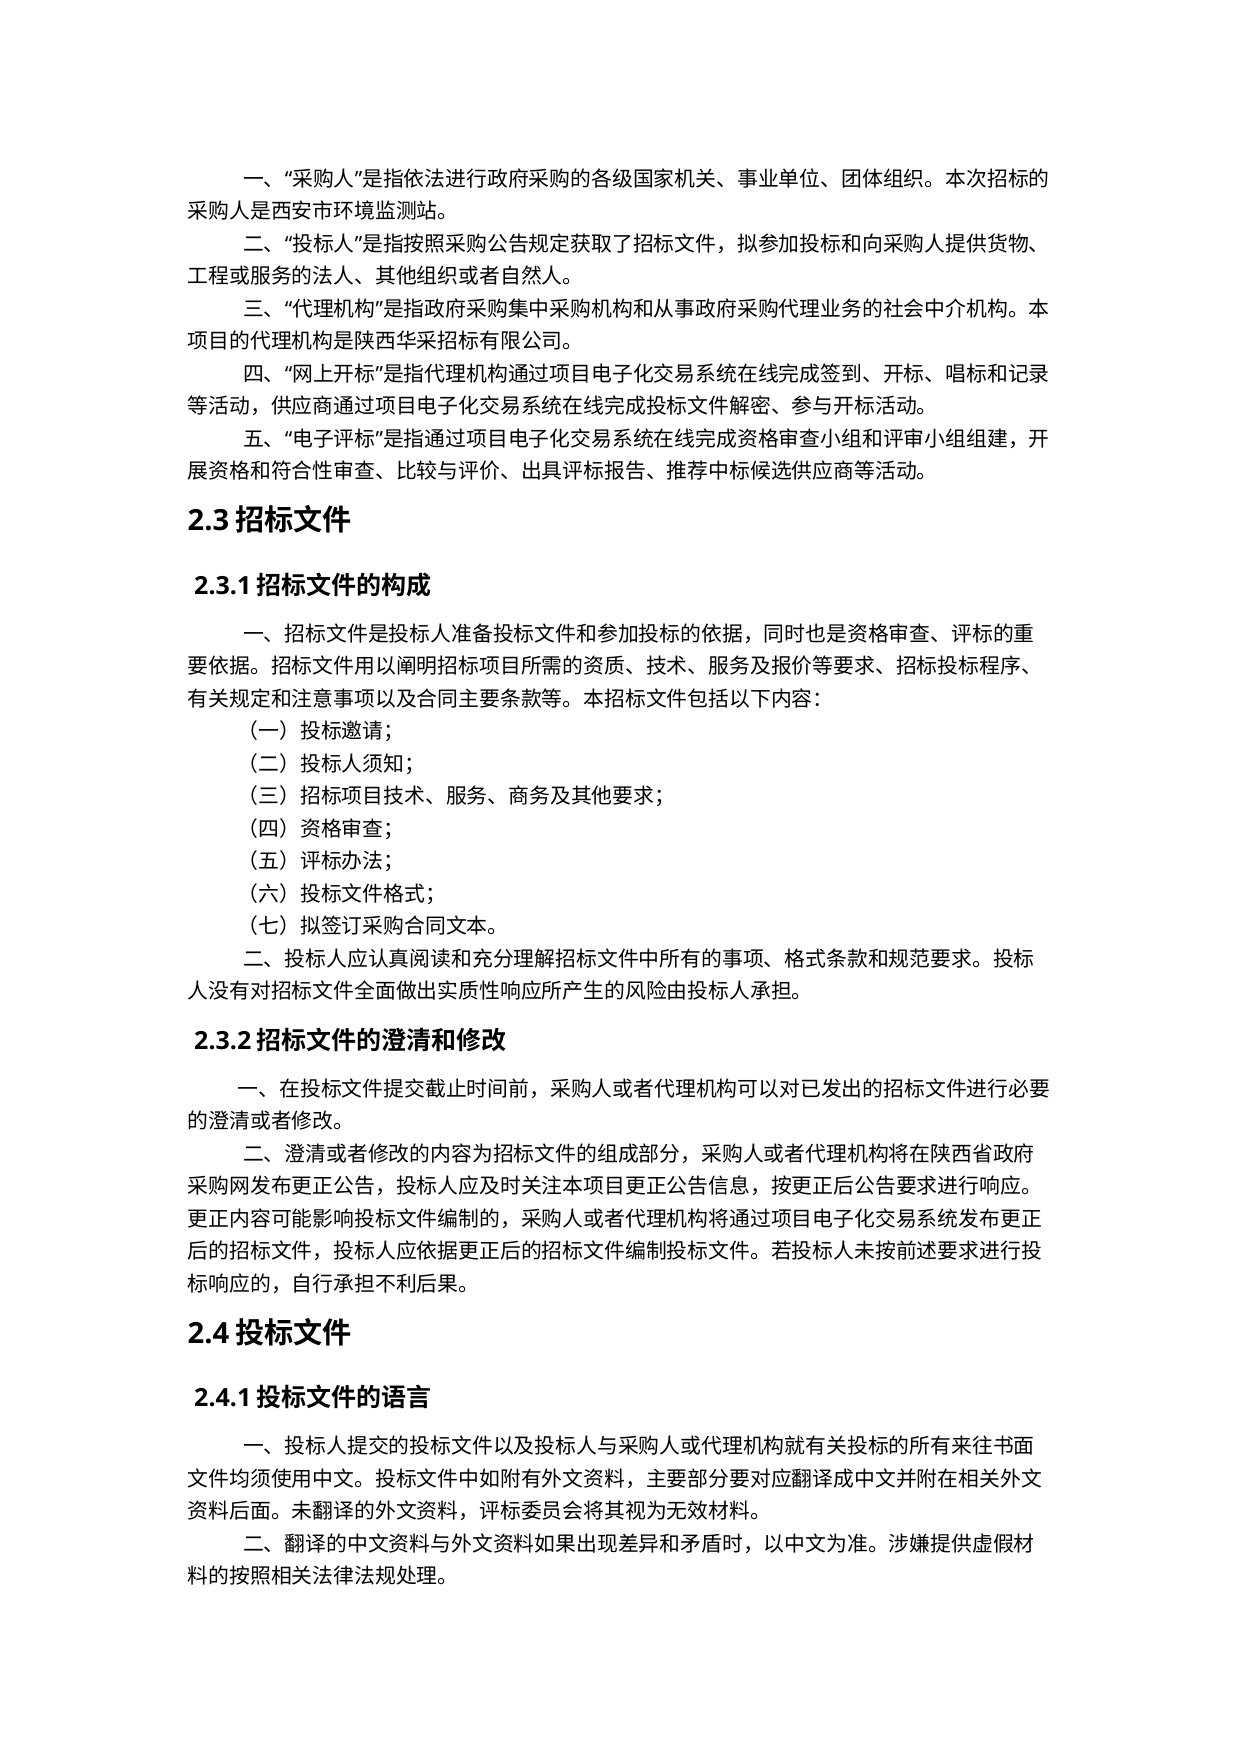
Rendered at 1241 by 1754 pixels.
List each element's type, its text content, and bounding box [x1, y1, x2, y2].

text 一、在投标文件提交截止时间前，采购人或者代理机构可以对已发出的招标文件进行必要的澄清或者修改。 [187, 1072, 1053, 1137]
text 一、“采购人”是指依法进行政府采购的各级国家机关、事业单位、团体组织。本次招标的采购人是西安市环境监测站。 [187, 162, 1053, 227]
text 一、投标人提交的投标文件以及投标人与采购人或代理机构就有关投标的所有来往书面文件均须使用中文。投标文件中如附有外文资料，主要部分要对应翻译成中文并附在相关外文资料后面。未翻译的外文资料，评标委员会将其视为无效材料。 [187, 1429, 1053, 1527]
text （五）评标办法； [187, 844, 1053, 877]
text 五、“电子评标”是指通过项目电子化交易系统在线完成资格审查小组和评审小组组建，开展资格和符合性审查、比较与评价、出具评标报告、推荐中标候选供应商等活动。 [187, 422, 1053, 487]
text （一）投标邀请； [187, 714, 1053, 747]
text 2.4投标文件 [187, 1299, 1053, 1364]
text （四）资格审查； [187, 812, 1053, 844]
text 一、招标文件是投标人准备投标文件和参加投标的依据，同时也是资格审查、评标的重要依据。招标文件用以阐明招标项目所需的资质、技术、服务及报价等要求、招标投标程序、有关规定和注意事项以及合同主要条款等。本招标文件包括以下内容： [187, 617, 1053, 714]
text 四、“网上开标”是指代理机构通过项目电子化交易系统在线完成签到、开标、唱标和记录等活动，供应商通过项目电子化交易系统在线完成投标文件解密、参与开标活动。 [187, 357, 1053, 422]
text 2.4.1投标文件的语言 [187, 1364, 1053, 1429]
text 二、澄清或者修改的内容为招标文件的组成部分，采购人或者代理机构将在陕西省政府采购网发布更正公告，投标人应及时关注本项目更正公告信息，按更正后公告要求进行响应。更正内容可能影响投标文件编制的，采购人或者代理机构将通过项目电子化交易系统发布更正后的招标文件，投标人应依据更正后的招标文件编制投标文件。若投标人未按前述要求进行投标响应的，自行承担不利后果。 [187, 1137, 1053, 1299]
text （七）拟签订采购合同文本。 [187, 909, 1053, 942]
text 2.3.1招标文件的构成 [187, 552, 1053, 617]
text 二、投标人应认真阅读和充分理解招标文件中所有的事项、格式条款和规范要求。投标人没有对招标文件全面做出实质性响应所产生的风险由投标人承担。 [187, 942, 1053, 1007]
text 三、“代理机构”是指政府采购集中采购机构和从事政府采购代理业务的社会中介机构。本项目的代理机构是陕西华采招标有限公司。 [187, 292, 1053, 357]
text （三）招标项目技术、服务、商务及其他要求； [187, 779, 1053, 812]
text （六）投标文件格式； [187, 877, 1053, 909]
text 2.3招标文件 [187, 487, 1053, 552]
text 二、翻译的中文资料与外文资料如果出现差异和矛盾时，以中文为准。涉嫌提供虚假材料的按照相关法律法规处理。 [187, 1527, 1053, 1592]
text 二、“投标人”是指按照采购公告规定获取了招标文件，拟参加投标和向采购人提供货物、工程或服务的法人、其他组织或者自然人。 [187, 227, 1053, 292]
text 2.3.2招标文件的澄清和修改 [187, 1007, 1053, 1072]
text （二）投标人须知； [187, 747, 1053, 779]
